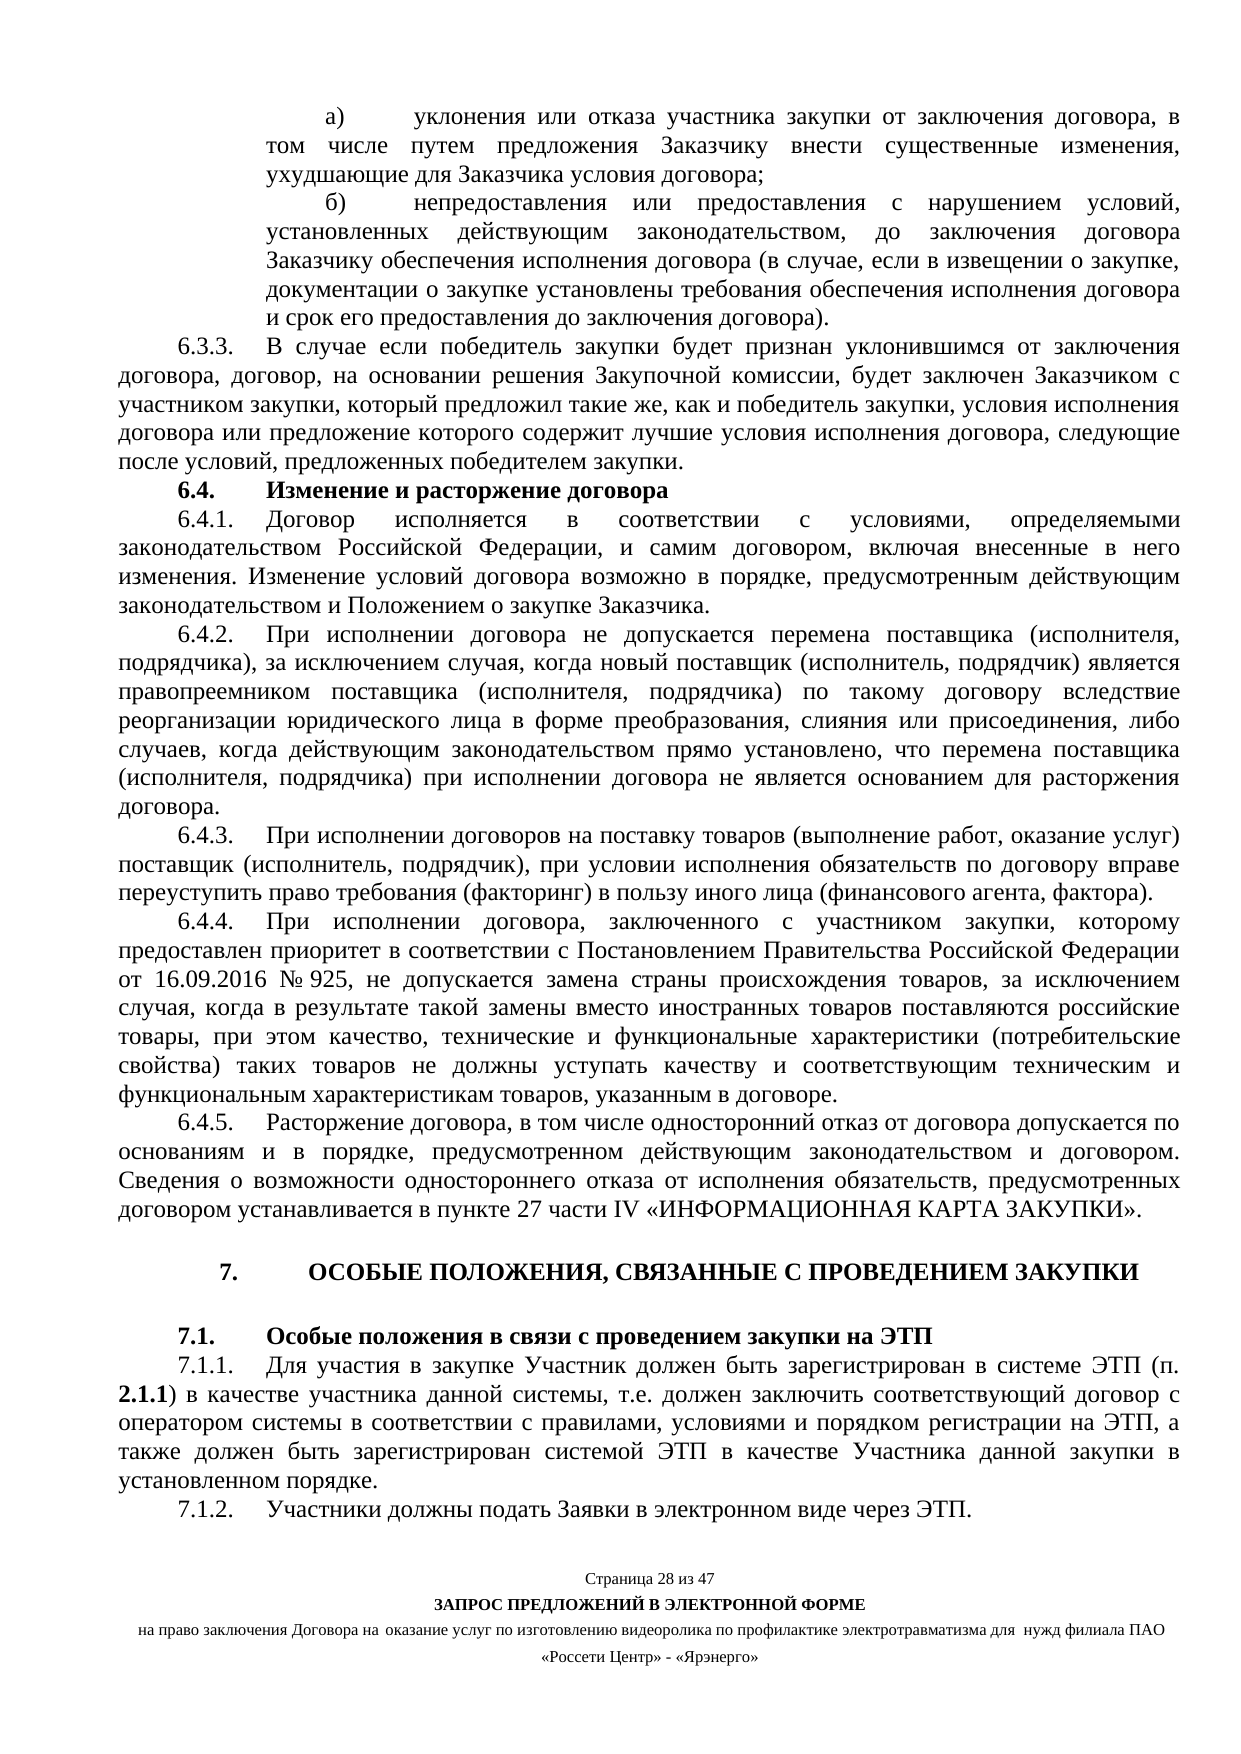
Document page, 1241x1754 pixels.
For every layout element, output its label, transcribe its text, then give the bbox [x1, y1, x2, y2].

subtitle уклонения или отказа участника закупки от заключения договора, в том числе путем предложения Заказчику внести существенные изменения, ухудшающие для Заказчика условия договора; [266, 101, 1181, 187]
subtitle В случае если победитель закупки будет признан уклонившимся от заключения договора, договор, на основании решения Закупочной комиссии, будет заключен Заказчиком с участником закупки, который предложил такие же, как и победитель закупки, условия исполнения договора или предложение которого содержит лучшие условия исполнения договора, следующие после условий, предложенных победителем закупки. [118, 331, 1181, 475]
subtitle Изменение и расторжение договора [118, 475, 1181, 504]
subtitle При исполнении договора, заключенного с участником закупки, которому предоставлен приоритет в соответствии с Постановлением Правительства Российской Федерации от 16.09.2016 № 925, не допускается замена страны происхождения товаров, за исключением случая, когда в результате такой замены вместо иностранных товаров поставляются российские товары, при этом качество, технические и функциональные характеристики (потребительские свойства) таких товаров не должны уступать качеству и соответствующим техническим и функциональным характеристикам товаров, указанным в договоре. [118, 906, 1181, 1107]
subtitle Особые положения в связи с проведением закупки на ЭТП [118, 1321, 1181, 1350]
subtitle ОСОБЫЕ ПОЛОЖЕНИЯ, СВЯЗАННЫЕ С ПРОВЕДЕНИЕМ ЗАКУПКИ [118, 1257, 1181, 1286]
subtitle Расторжение договора, в том числе односторонний отказ от договора допускается по основаниям и в порядке, предусмотренном действующим законодательством и договором. Сведения о возможности одностороннего отказа от исполнения обязательств, предусмотренных договором устанавливается в пункте 27 части IV «ИНФОРМАЦИОННАЯ КАРТА ЗАКУПКИ». [118, 1107, 1181, 1222]
subtitle При исполнении договоров на поставку товаров (выполнение работ, оказание услуг) поставщик (исполнитель, подрядчик), при условии исполнения обязательств по договору вправе переуступить право требования (факторинг) в пользу иного лица (финансового агента, фактора). [118, 820, 1181, 906]
subtitle Для участия в закупке Участник должен быть зарегистрирован в системе ЭТП (п. 2.1.1) в качестве участника данной системы, т.е. должен заключить соответствующий договор с оператором системы в соответствии с правилами, условиями и порядком регистрации на ЭТП, а также должен быть зарегистрирован системой ЭТП в качестве Участника данной закупки в установленном порядке. [118, 1350, 1181, 1494]
subtitle непредоставления или предоставления с нарушением условий, установленных действующим законодательством, до заключения договора Заказчику обеспечения исполнения договора (в случае, если в извещении о закупке, документации о закупке установлены требования обеспечения исполнения договора и срок его предоставления до заключения договора). [266, 187, 1181, 331]
subtitle Участники должны подать Заявки в электронном виде через ЭТП. [118, 1494, 1181, 1522]
subtitle При исполнении договора не допускается перемена поставщика (исполнителя, подрядчика), за исключением случая, когда новый поставщик (исполнитель, подрядчик) является правопреемником поставщика (исполнителя, подрядчика) по такому договору вследствие реорганизации юридического лица в форме преобразования, слияния или присоединения, либо случаев, когда действующим законодательством прямо установлено, что перемена поставщика (исполнителя, подрядчика) при исполнении договора не является основанием для расторжения договора. [118, 619, 1181, 820]
subtitle Договор исполняется в соответствии с условиями, определяемыми законодательством Российской Федерации, и самим договором, включая внесенные в него изменения. Изменение условий договора возможно в порядке, предусмотренным действующим законодательством и Положением о закупке Заказчика. [118, 504, 1181, 619]
